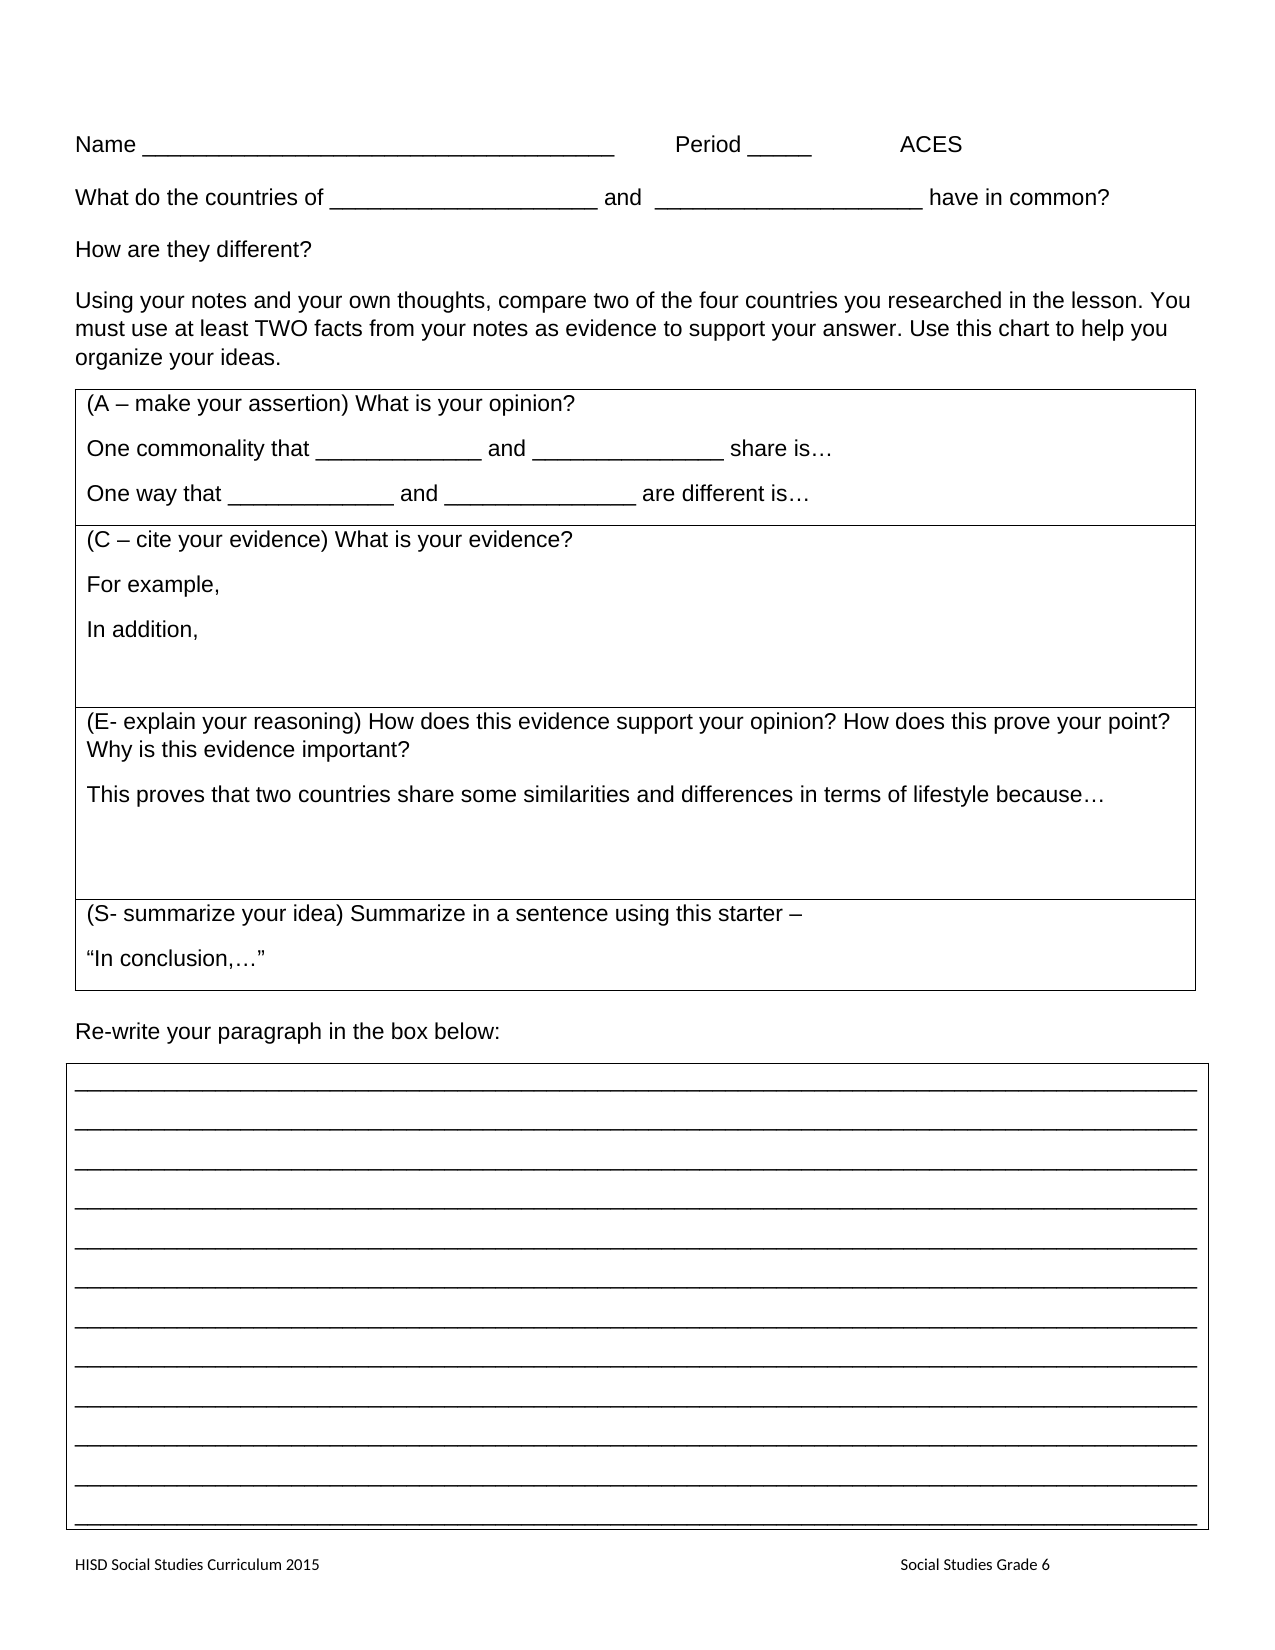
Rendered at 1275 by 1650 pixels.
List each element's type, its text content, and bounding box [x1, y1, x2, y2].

text Re-write your paragraph in the box below: [75, 1018, 1200, 1044]
text What do the countries of _____________________ and _____________________ have in common? [75, 184, 1200, 210]
text Name _____________________________________ Period _____ ACES [75, 131, 1200, 157]
table_cell (C – cite your evidence) What is your evidence? For example, In addition, [76, 526, 1195, 707]
text How are they different? [75, 236, 1200, 263]
table_header (A – make your assertion) What is your opinion? One commonality that _____________ and _______________ share is… One way that _____________ and _______________ are different is… [76, 390, 1195, 525]
text ________________________________________________________________________________________________________________________________________________________________________________________________________________________________________________________________________________________________________________________________________________________________________________________________________________________________________________________________________________________________________________________________________________________________________________________________________________________________________________________________________________________________________________________________________________________________________________________________________________________________________________________________________________________________________________________________________________________________________________________________________ ________________________________________________________________________________________ [67, 1064, 1208, 1529]
text Using your notes and your own thoughts, compare two of the four countries you researched in the lesson. You must use at least TWO facts from your notes as evidence to support your answer. Use this chart to help you organize your ideas. [75, 287, 1200, 370]
table_cell (S- summarize your idea) Summarize in a sentence using this starter – “In conclusion,…” [76, 900, 1195, 990]
table_cell (E- explain your reasoning) How does this evidence support your opinion? How does this prove your point? Why is this evidence important? This proves that two countries share some similarities and differences in terms of lifestyle because… [76, 708, 1195, 899]
